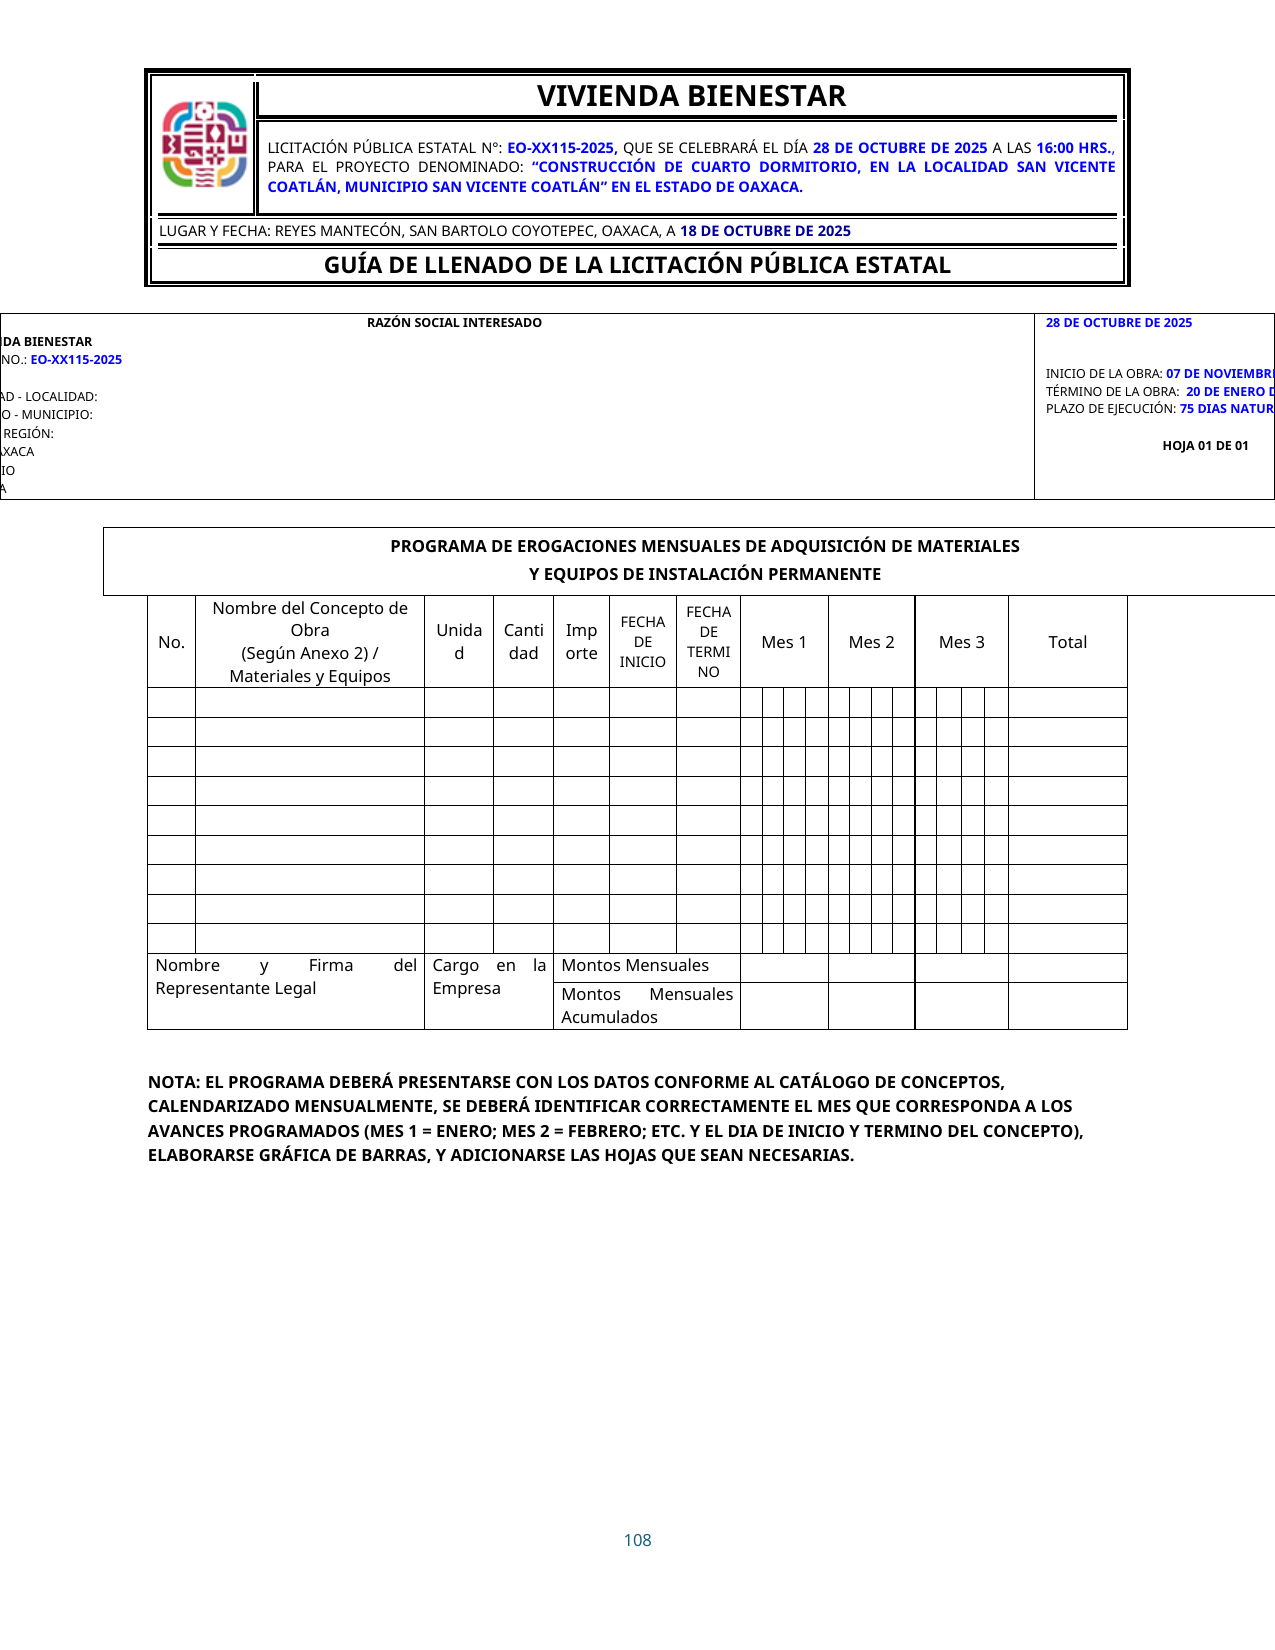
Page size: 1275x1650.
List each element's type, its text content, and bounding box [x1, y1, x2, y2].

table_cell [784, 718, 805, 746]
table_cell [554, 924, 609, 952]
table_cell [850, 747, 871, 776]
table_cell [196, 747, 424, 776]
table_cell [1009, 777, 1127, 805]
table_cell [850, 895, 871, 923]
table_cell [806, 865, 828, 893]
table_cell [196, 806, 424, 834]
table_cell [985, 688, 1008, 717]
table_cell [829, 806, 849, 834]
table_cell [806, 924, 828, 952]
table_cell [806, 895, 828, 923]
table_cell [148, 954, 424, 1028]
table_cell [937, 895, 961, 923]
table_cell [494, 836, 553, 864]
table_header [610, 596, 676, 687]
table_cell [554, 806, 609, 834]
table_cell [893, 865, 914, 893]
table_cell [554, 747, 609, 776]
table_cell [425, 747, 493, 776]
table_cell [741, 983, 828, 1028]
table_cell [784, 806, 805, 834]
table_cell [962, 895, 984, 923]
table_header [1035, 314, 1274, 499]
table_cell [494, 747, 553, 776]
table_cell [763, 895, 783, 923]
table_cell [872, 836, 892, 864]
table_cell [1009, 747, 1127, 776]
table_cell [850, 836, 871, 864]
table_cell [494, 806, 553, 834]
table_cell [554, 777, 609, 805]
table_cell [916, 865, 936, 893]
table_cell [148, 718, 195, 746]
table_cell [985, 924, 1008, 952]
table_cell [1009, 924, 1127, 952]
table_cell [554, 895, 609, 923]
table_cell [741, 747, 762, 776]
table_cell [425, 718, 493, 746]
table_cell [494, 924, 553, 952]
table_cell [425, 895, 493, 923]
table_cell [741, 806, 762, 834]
picture [152, 94, 253, 193]
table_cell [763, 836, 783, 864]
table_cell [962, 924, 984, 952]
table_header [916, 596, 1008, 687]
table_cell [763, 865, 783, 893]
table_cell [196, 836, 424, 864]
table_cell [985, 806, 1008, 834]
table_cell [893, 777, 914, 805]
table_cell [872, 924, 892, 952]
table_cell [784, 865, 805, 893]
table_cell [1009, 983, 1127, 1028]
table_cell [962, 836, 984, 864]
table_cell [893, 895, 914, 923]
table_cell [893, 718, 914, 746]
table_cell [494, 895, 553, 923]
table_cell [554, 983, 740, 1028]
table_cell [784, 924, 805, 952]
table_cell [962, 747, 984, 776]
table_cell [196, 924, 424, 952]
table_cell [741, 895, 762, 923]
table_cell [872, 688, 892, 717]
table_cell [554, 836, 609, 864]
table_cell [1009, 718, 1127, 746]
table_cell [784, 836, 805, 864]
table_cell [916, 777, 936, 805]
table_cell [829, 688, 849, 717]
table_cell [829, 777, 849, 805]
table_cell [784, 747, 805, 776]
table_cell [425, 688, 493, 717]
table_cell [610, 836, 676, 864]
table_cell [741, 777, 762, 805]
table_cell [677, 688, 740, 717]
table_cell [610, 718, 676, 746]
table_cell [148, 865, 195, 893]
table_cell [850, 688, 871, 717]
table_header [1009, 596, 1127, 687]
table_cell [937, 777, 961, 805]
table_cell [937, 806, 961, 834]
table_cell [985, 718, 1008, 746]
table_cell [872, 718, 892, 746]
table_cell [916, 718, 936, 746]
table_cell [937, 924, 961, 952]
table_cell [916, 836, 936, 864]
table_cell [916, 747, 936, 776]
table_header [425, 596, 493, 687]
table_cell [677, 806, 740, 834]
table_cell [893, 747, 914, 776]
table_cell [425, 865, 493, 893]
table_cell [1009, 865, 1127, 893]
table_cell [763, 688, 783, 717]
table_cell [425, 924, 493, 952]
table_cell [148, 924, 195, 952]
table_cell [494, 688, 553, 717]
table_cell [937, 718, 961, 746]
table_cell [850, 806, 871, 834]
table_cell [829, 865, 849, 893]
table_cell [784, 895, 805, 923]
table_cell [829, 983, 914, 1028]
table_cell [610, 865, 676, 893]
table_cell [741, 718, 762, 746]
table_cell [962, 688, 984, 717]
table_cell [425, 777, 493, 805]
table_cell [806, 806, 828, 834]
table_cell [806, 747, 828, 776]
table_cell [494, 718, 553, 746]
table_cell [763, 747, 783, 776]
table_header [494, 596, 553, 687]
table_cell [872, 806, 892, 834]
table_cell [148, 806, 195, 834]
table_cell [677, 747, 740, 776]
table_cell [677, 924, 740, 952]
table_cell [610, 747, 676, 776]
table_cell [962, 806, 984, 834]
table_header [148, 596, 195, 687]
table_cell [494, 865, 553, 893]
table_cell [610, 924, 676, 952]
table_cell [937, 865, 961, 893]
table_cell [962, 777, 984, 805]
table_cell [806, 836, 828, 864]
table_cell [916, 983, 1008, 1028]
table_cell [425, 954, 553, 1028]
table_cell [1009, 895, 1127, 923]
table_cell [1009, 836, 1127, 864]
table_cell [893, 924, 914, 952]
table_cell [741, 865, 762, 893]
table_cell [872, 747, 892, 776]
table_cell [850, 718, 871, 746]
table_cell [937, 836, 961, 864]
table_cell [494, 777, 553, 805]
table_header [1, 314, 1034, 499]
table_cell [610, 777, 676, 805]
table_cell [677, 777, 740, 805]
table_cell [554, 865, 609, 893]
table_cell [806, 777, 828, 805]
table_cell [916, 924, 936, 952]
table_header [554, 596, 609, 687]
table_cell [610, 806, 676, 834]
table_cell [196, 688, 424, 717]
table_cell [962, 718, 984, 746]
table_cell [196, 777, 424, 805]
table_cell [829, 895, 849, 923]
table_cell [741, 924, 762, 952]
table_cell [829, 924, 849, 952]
text NOTA: EL PROGRAMA DEBERÁ PRESENTARSE CON LOS DATOS CONFORME AL CATÁLOGO DE CONCEPTOS, CALENDARIZADO MENSUALMENTE, SE DEBERÁ IDENTIFICAR CORRECTAMENTE EL MES QUE CORRESPONDA A LOS AVANCES PROGRAMADOS (MES 1 = ENERO; MES 2 = FEBRERO; ETC. Y EL DIA DE INICIO Y TERMINO DEL CONCEPTO), ELABORARSE GRÁFICA DE BARRAS, Y ADICIONARSE LAS HOJAS QUE SEAN NECESARIAS. [148, 1071, 1127, 1167]
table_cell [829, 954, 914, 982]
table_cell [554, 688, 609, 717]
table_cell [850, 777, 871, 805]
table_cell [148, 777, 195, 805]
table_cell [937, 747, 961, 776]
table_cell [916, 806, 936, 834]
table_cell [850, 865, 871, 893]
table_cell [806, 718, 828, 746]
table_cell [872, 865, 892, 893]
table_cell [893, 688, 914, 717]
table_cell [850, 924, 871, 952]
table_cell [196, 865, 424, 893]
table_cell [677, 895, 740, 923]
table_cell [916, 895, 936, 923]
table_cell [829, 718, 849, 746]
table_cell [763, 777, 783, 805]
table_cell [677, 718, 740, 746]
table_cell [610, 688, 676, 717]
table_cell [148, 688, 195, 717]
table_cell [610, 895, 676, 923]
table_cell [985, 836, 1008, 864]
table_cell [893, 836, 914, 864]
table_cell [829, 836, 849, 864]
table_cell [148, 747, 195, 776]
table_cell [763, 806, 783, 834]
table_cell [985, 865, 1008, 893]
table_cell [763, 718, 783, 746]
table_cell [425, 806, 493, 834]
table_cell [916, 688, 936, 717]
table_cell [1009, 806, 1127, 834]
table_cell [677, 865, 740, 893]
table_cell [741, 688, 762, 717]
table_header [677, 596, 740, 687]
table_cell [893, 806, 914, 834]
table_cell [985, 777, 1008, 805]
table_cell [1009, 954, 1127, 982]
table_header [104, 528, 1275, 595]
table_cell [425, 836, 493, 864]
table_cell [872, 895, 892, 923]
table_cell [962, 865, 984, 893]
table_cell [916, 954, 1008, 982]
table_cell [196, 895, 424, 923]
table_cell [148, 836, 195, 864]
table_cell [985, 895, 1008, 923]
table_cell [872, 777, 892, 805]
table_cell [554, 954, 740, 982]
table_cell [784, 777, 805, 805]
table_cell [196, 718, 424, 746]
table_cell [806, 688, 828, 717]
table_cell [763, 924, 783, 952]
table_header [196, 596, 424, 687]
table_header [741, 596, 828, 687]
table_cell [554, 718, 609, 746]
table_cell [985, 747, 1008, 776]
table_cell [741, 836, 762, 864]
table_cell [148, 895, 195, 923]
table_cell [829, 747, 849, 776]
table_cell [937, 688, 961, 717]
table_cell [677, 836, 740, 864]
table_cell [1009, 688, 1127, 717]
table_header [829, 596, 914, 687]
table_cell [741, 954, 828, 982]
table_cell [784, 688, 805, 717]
